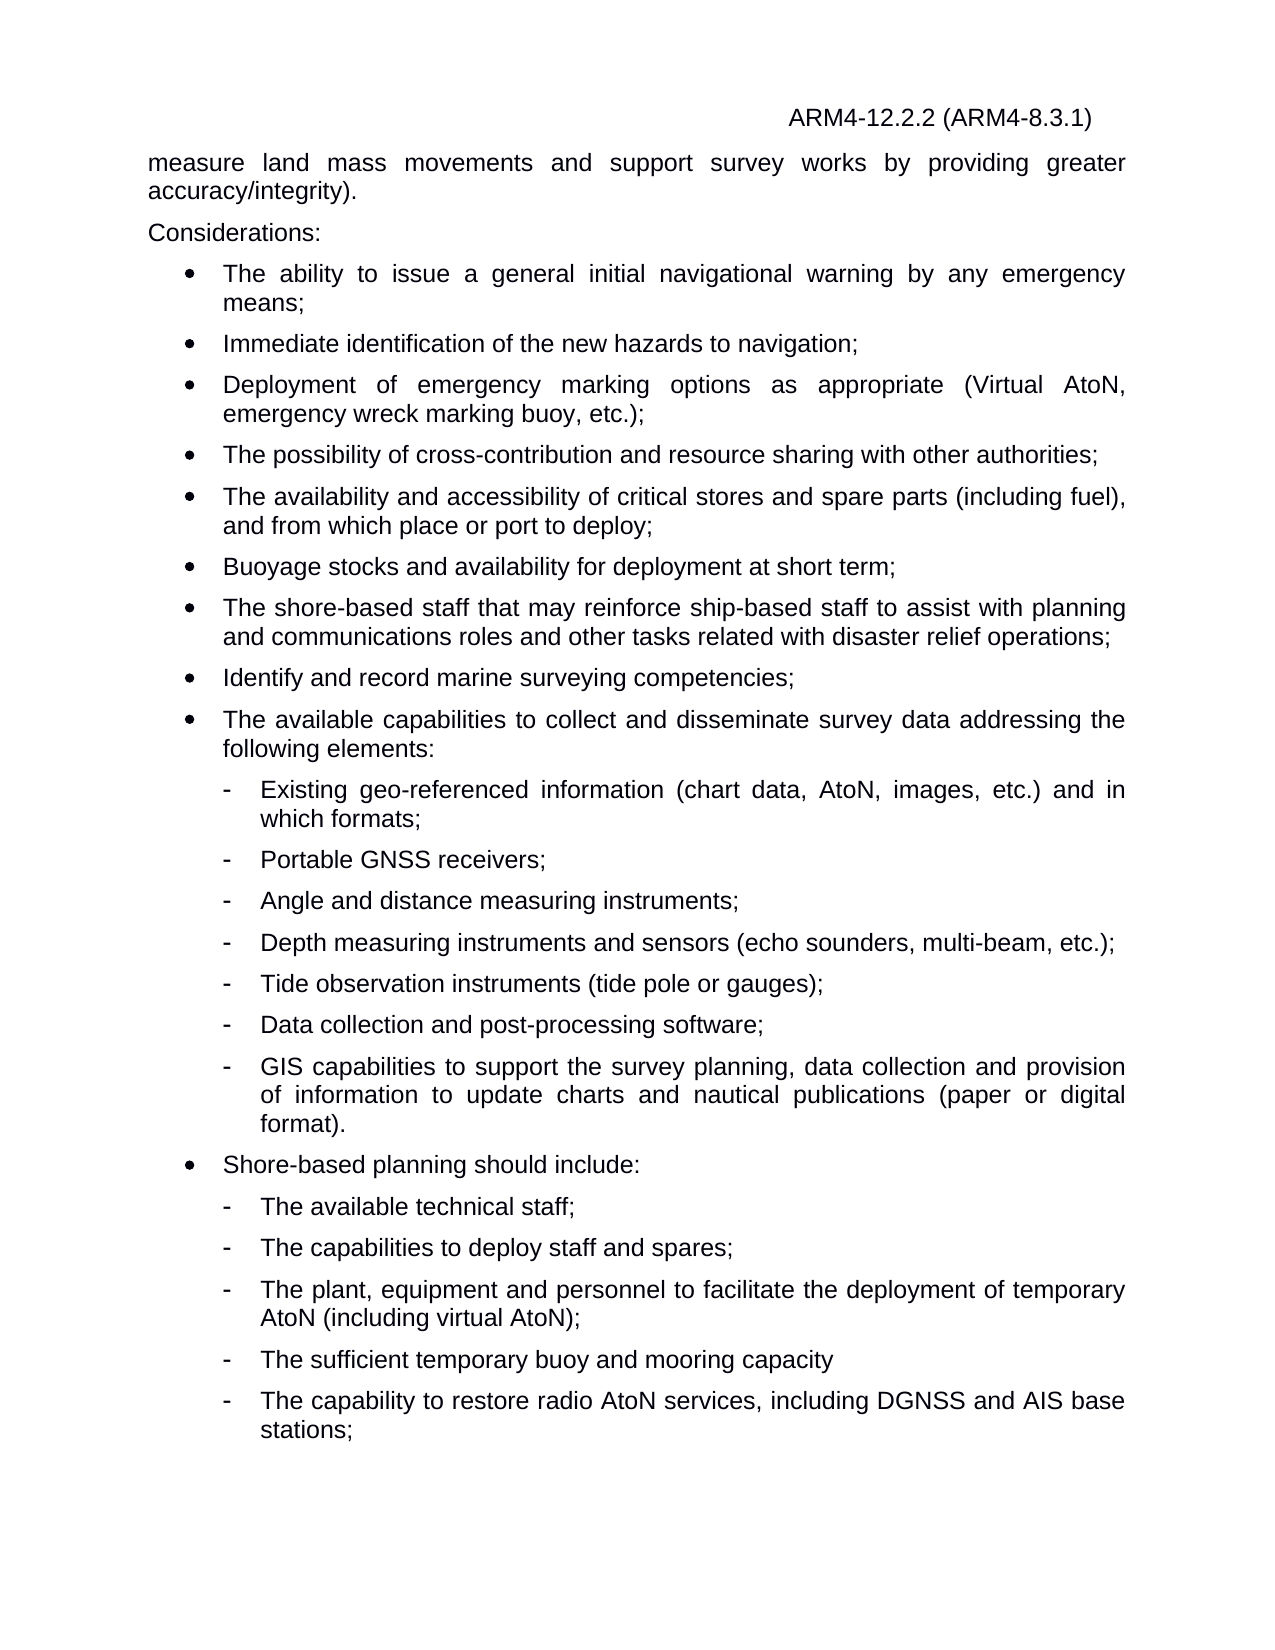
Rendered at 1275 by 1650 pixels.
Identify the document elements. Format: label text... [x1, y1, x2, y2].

list Data collection and post-processing software; [223, 1010, 1127, 1039]
list The sufficient temporary buoy and mooring capacity [223, 1345, 1127, 1373]
list The capability to restore radio AtoN services, including DGNSS and AIS base stations; [223, 1386, 1127, 1444]
list Buoyage stocks and availability for deployment at short term; [185, 552, 1127, 581]
list Existing geo-referenced information (chart data, AtoN, images, etc.) and in which formats; [223, 775, 1127, 832]
list The shore-based staff that may reinforce ship-based staff to assist with planning and communications roles and other tasks related with disaster relief operations; [185, 593, 1127, 651]
list Depth measuring instruments and sensors (echo sounders, multi-beam, etc.); [223, 928, 1127, 956]
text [148, 148, 1127, 205]
text Considerations: [148, 218, 1127, 246]
list The ability to issue a general initial navigational warning by any emergency means; [185, 259, 1127, 316]
list The available technical staff; [223, 1192, 1127, 1221]
list Tide observation instruments (tide pole or gauges); [223, 969, 1127, 998]
list The capabilities to deploy staff and spares; [223, 1233, 1127, 1262]
list Identify and record marine surveying competencies; [185, 663, 1127, 692]
list Immediate identification of the new hazards to navigation; [185, 329, 1127, 358]
list The plant, equipment and personnel to facilitate the deployment of temporary AtoN (including virtual AtoN); [223, 1274, 1127, 1332]
list GIS capabilities to support the survey planning, data collection and provision of information to update charts and nautical publications (paper or digital format). [223, 1052, 1127, 1138]
list Angle and distance measuring instruments; [223, 886, 1127, 915]
list Portable GNSS receivers; [223, 845, 1127, 874]
list The availability and accessibility of critical stores and spare parts (including fuel), and from which place or port to deploy; [185, 482, 1127, 539]
list The available capabilities to collect and disseminate survey data addressing the following elements: [185, 705, 1127, 762]
list Shore-based planning should include: [185, 1151, 1127, 1179]
list Deployment of emergency marking options as appropriate (Virtual AtoN, emergency wreck marking buoy, etc.); [185, 370, 1127, 428]
list The possibility of cross-contribution and resource sharing with other authorities; [185, 440, 1127, 469]
